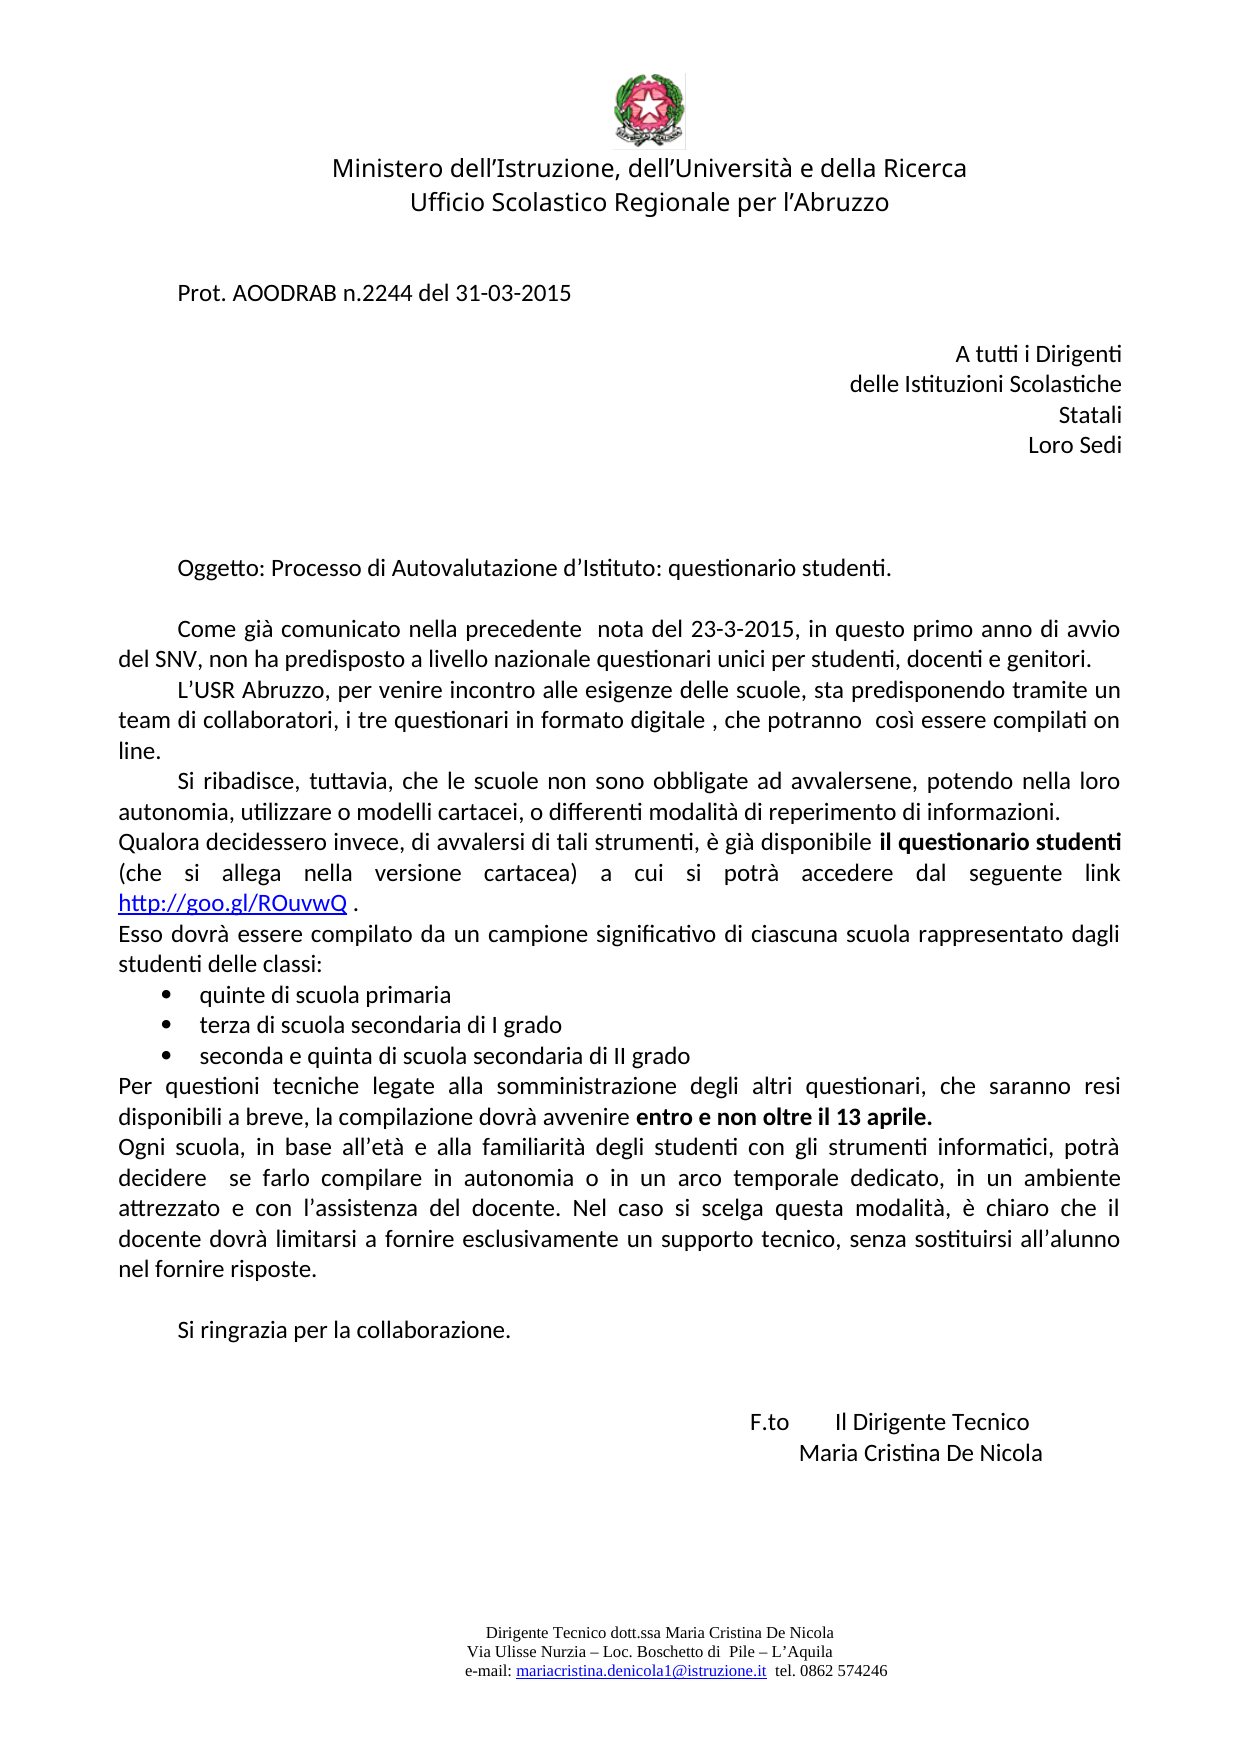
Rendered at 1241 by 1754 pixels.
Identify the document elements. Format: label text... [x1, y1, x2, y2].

text Si ribadisce, tuttavia, che le scuole non sono obbligate ad avvalersene, potendo nella loro autonomia, utilizzare o modelli cartacei, o differenti modalità di reperimento di informazioni. [118, 765, 1122, 826]
text Qualora decidessero invece, di avvalersi di tali strumenti, è già disponibile il questionario studenti (che si allega nella versione cartacea) a cui si potrà accedere dal seguente link http://goo.gl/ROuvwQ . [118, 826, 1122, 918]
text Oggetto: Processo di Autovalutazione d’Istituto: questionario studenti. [118, 552, 1122, 582]
text Si ringrazia per la collaborazione. [118, 1315, 1122, 1345]
text Come già comunicato nella precedente nota del 23-3-2015, in questo primo anno di avvio del SNV, non ha predisposto a livello nazionale questionari unici per studenti, docenti e genitori. [118, 613, 1122, 674]
list quinte di scuola primaria [162, 979, 1122, 1009]
picture [612, 73, 687, 151]
text Ogni scuola, in base all’età e alla familiarità degli studenti con gli strumenti informatici, potrà decidere se farlo compilare in autonomia o in un arco temporale dedicato, in un ambiente attrezzato e con l’assistenza del docente. Nel caso si scelga questa modalità, è chiaro che il docente dovrà limitarsi a fornire esclusivamente un supporto tecnico, senza sostituirsi all’alunno nel fornire risposte. [118, 1132, 1122, 1284]
text L’USR Abruzzo, per venire incontro alle esigenze delle scuole, sta predisponendo tramite un team di collaboratori, i tre questionari in formato digitale , che potranno così essere compilati on line. [118, 674, 1122, 765]
text Maria Cristina De Nicola [118, 1437, 1122, 1467]
list seconda e quinta di scuola secondaria di II grado [162, 1040, 1122, 1071]
text delle Istituzioni Scolastiche [118, 368, 1122, 399]
text A tutti i Dirigenti [118, 338, 1122, 368]
text Esso dovrà essere compilato da un campione significativo di ciascuna scuola rappresentato dagli studenti delle classi: [118, 918, 1122, 979]
text Per questioni tecniche legate alla somministrazione degli altri questionari, che saranno resi disponibili a breve, la compilazione dovrà avvenire entro e non oltre il 13 aprile. [118, 1071, 1122, 1132]
text Loro Sedi [118, 429, 1122, 460]
list terza di scuola secondaria di I grado [162, 1009, 1122, 1040]
text Prot. AOODRAB n.2244 del 31-03-2015 [118, 277, 1122, 307]
text Statali [118, 399, 1122, 429]
text F.to Il Dirigente Tecnico [118, 1406, 1122, 1437]
